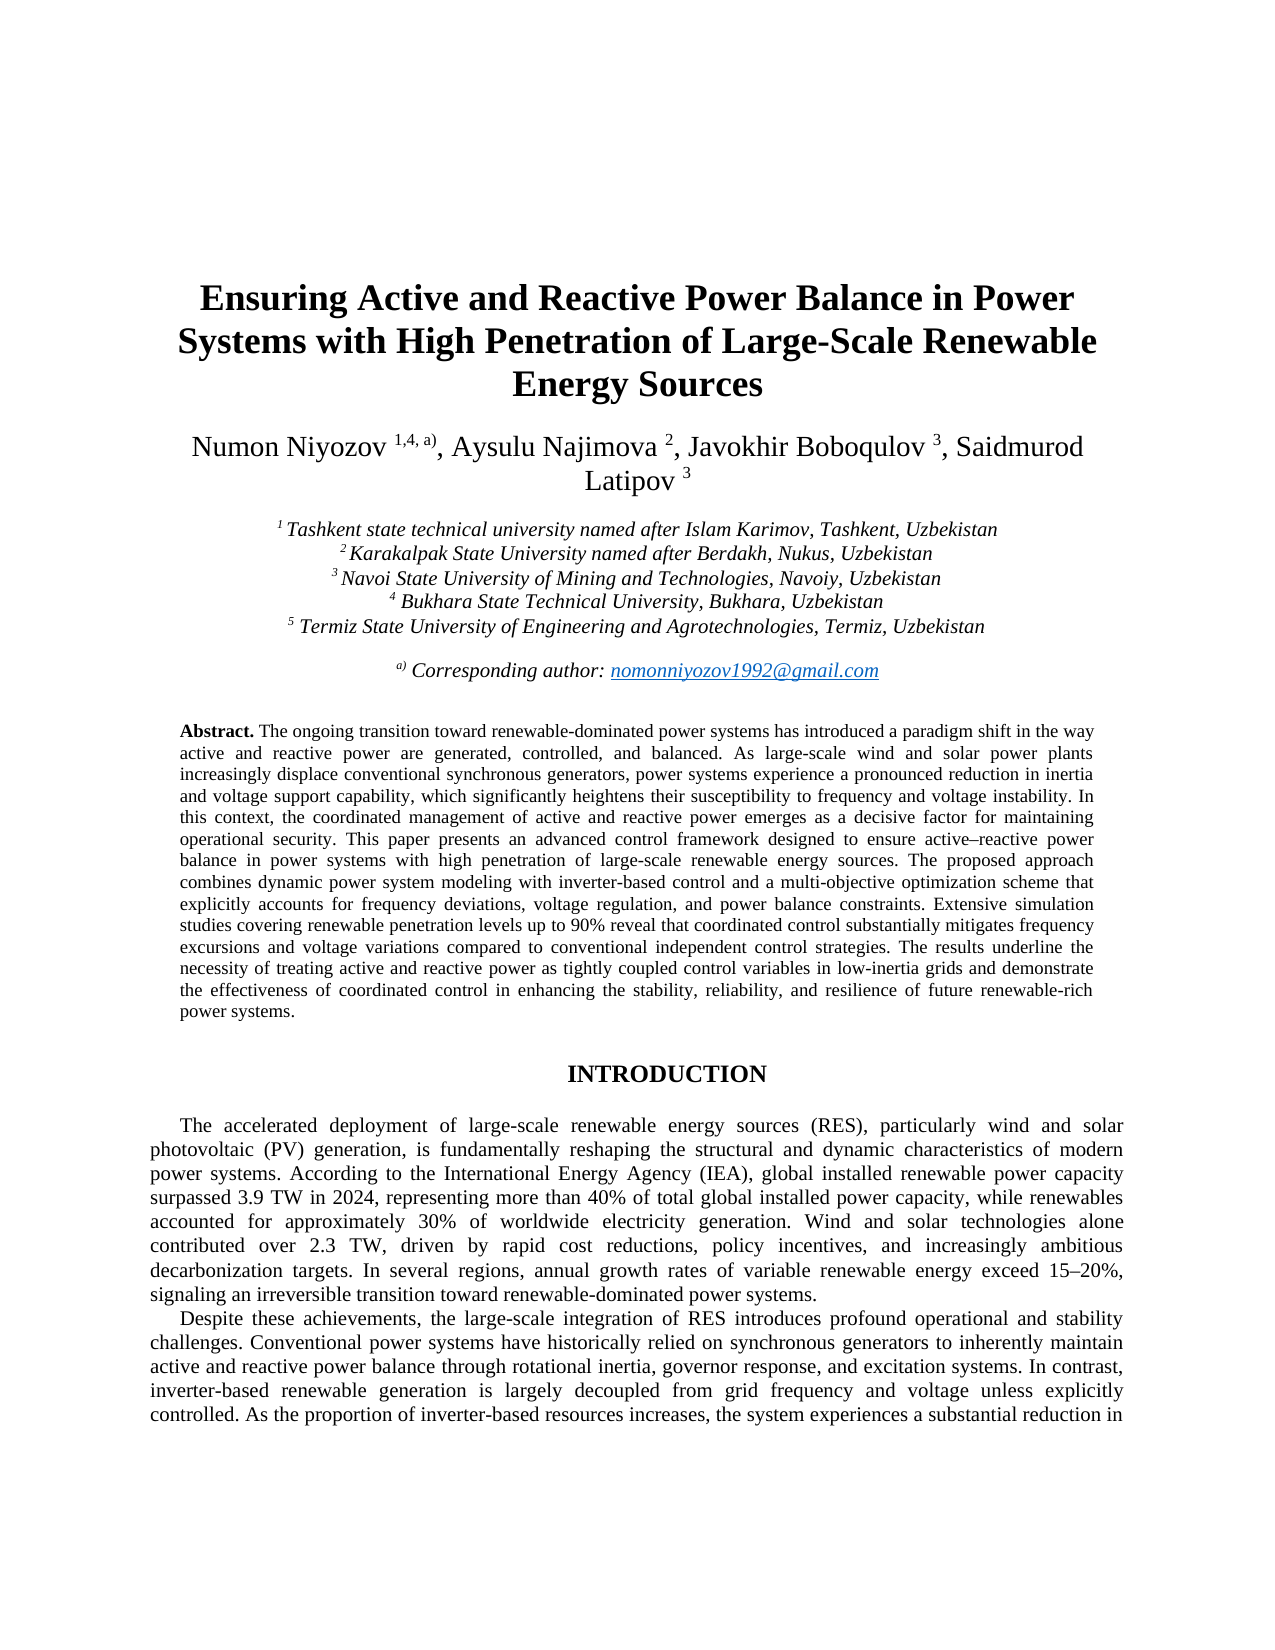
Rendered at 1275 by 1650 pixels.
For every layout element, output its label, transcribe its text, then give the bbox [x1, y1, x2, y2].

text Ensuring Active and Reactive Power Balance in Power Systems with High Penetration of Large-Scale Renewable Energy Sources [150, 275, 1125, 404]
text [150, 1306, 1125, 1426]
text 3 Navoi State University of Mining and Technologies, Navoiy, Uzbekistan [150, 565, 1125, 589]
text 1 Tashkent state technical university named after Islam Karimov, Tashkent, Uzbekistan [150, 517, 1125, 541]
text The accelerated deployment of large-scale renewable energy sources (RES), particularly wind and solar photovoltaic (PV) generation, is fundamentally reshaping the structural and dynamic characteristics of modern power systems. According to the International Energy Agency (IEA), global installed renewable power capacity surpassed 3.9 TW in 2024, representing more than 40% of total global installed power capacity, while renewables accounted for approximately 30% of worldwide electricity generation. Wind and solar technologies alone contributed over 2.3 TW, driven by rapid cost reductions, policy incentives, and increasingly ambitious decarbonization targets. In several regions, annual growth rates of variable renewable energy exceed 15–20%, signaling an irreversible transition toward renewable-dominated power systems. [150, 1113, 1125, 1306]
text Abstract. The ongoing transition toward renewable-dominated power systems has introduced a paradigm shift in the way active and reactive power are generated, controlled, and balanced. As large-scale wind and solar power plants increasingly displace conventional synchronous generators, power systems experience a pronounced reduction in inertia and voltage support capability, which significantly heightens their susceptibility to frequency and voltage instability. In this context, the coordinated management of active and reactive power emerges as a decisive factor for maintaining operational security. This paper presents an advanced control framework designed to ensure active–reactive power balance in power systems with high penetration of large-scale renewable energy sources. The proposed approach combines dynamic power system modeling with inverter-based control and a multi-objective optimization scheme that explicitly accounts for frequency deviations, voltage regulation, and power balance constraints. Extensive simulation studies covering renewable penetration levels up to 90% reveal that coordinated control substantially mitigates frequency excursions and voltage variations compared to conventional independent control strategies. The results underline the necessity of treating active and reactive power as tightly coupled control variables in low-inertia grids and demonstrate the effectiveness of coordinated control in enhancing the stability, reliability, and resilience of future renewable-rich power systems. [179, 720, 1095, 1022]
text INTRODUCTION [150, 1059, 1125, 1088]
text Numon Niyozov 1,4, a), Aysulu Najimova 2, Javokhir Boboqulov 3, Saidmurod Latipov 3 [150, 429, 1125, 496]
text 5 Termiz State University of Engineering and Agrotechnologies, Termiz, Uzbekistan [150, 613, 1125, 638]
text 4 Bukhara State Technical University, Bukhara, Uzbekistan [150, 589, 1125, 613]
text a) Corresponding author: nomonniyozov1992@gmail.com [150, 658, 1125, 682]
text 2 Karakalpak State University named after Berdakh, Nukus, Uzbekistan [150, 541, 1125, 565]
